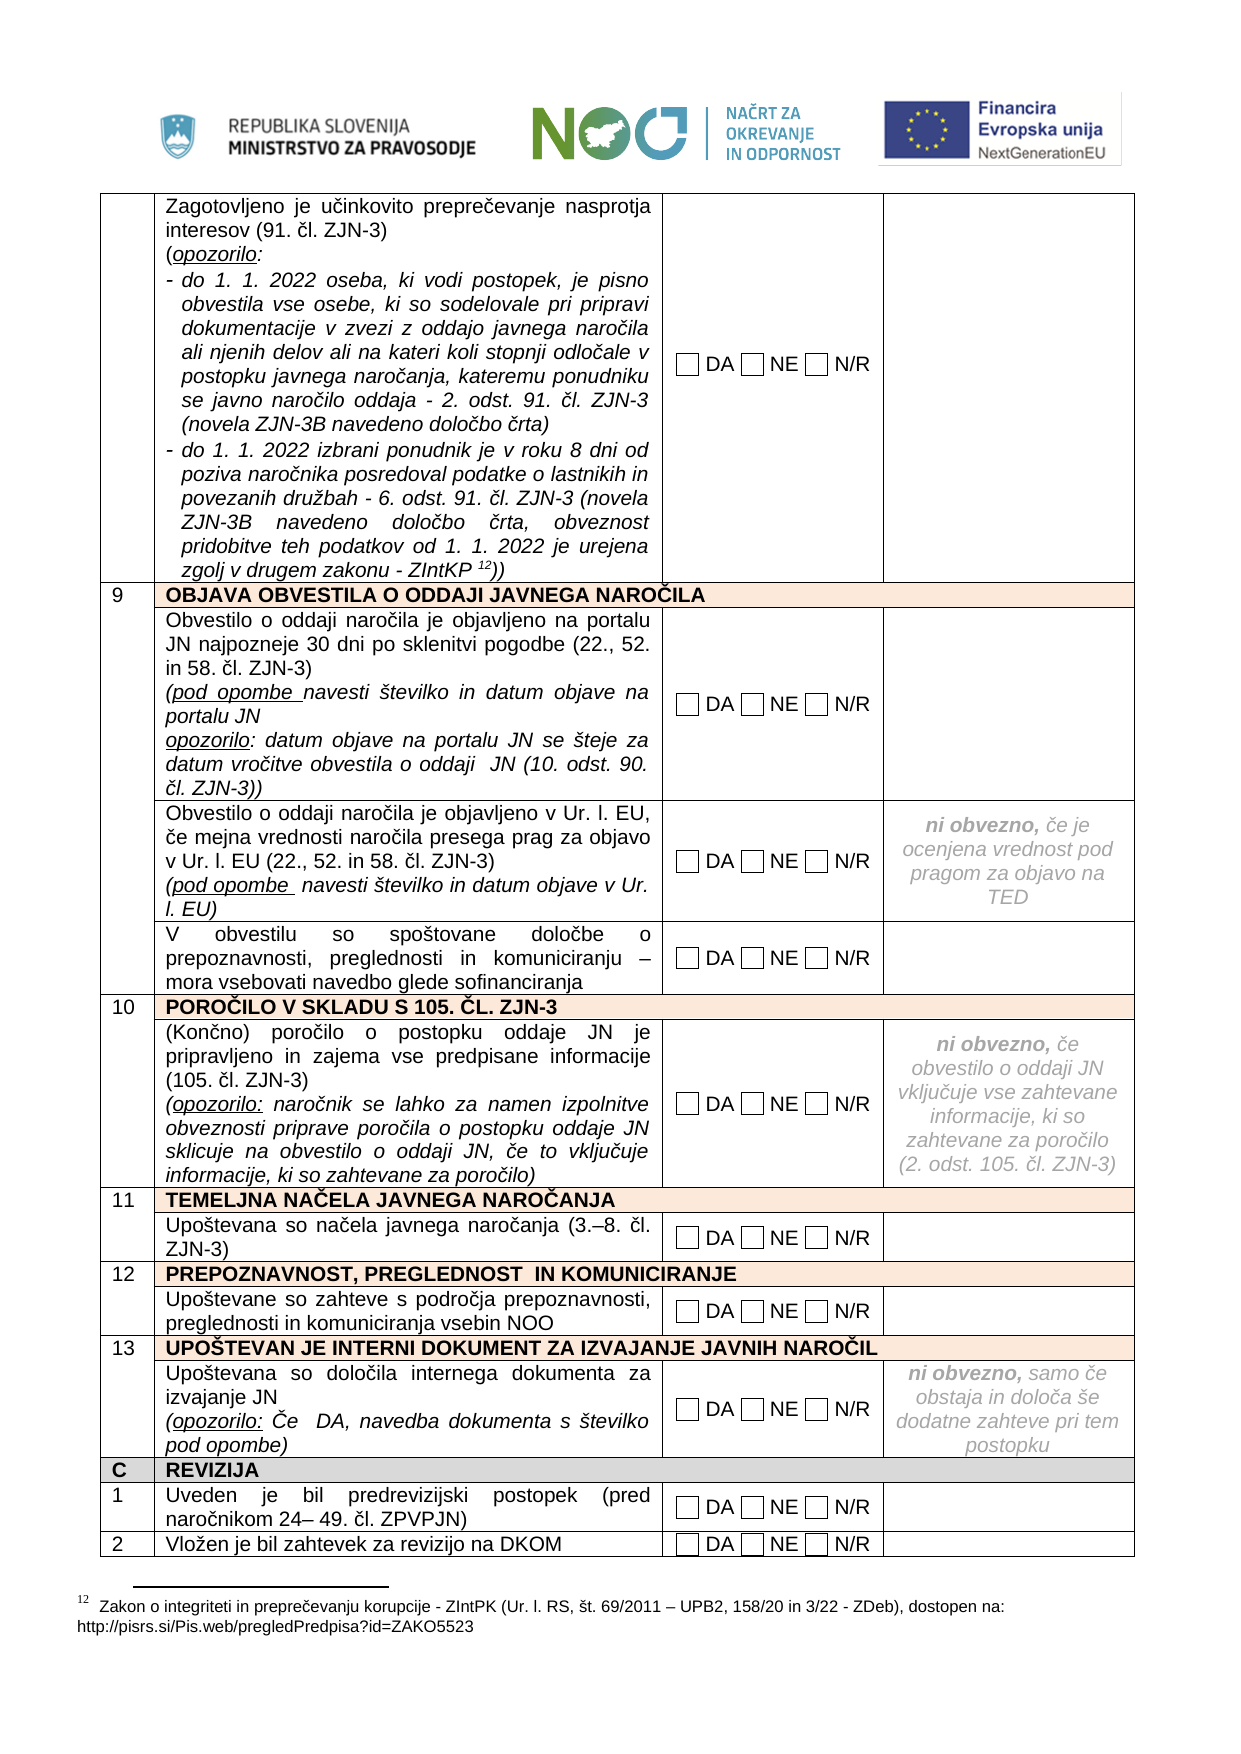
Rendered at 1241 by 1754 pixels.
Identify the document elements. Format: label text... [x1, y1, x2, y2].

table_cell 13 [101, 1336, 154, 1457]
table_cell DA NE N/R [663, 1213, 883, 1261]
table_cell Upoštevana so načela javnega naročanja (3.–8. čl. ZJN-3) [155, 1213, 662, 1261]
table_cell (Končno) poročilo o postopku oddaje JN je pripravljeno in zajema vse predpisane informacije (105. čl. ZJN-3) (opozorilo: naročnik se lahko za namen izpolnitve obveznosti priprave poročila o postopku oddaje JN sklicuje na obvestilo o oddaji JN, če to vključuje informacije, ki so zahtevane za poročilo) [155, 1020, 662, 1187]
table_cell Zagotovljeno je učinkovito preprečevanje nasprotja interesov (91. čl. ZJN-3) (opozorilo: do 1. 1. 2022 oseba, ki vodi postopek, je pisno obvestila vse osebe, ki so sodelovale pri pripravi dokumentacije v zvezi z oddajo javnega naročila ali njenih delov ali na kateri koli stopnji odločale v postopku javnega naročanja, kateremu ponudniku se javno naročilo oddaja - 2. odst. 91. čl. ZJN-3 (novela ZJN-3B navedeno določbo črta) do 1. 1. 2022 izbrani ponudnik je v roku 8 dni od poziva naročnika posredoval podatke o lastnikih in povezanih družbah - 6. odst. 91. čl. ZJN-3 (novela ZJN-3B navedeno določbo črta, obveznost pridobitve teh podatkov od 1. 1. 2022 je urejena zgolj v drugem zakonu - ZIntKP )) [155, 194, 662, 582]
table_cell OBJAVA OBVESTILA O ODDAJI JAVNEGA NAROČILA [155, 583, 1134, 607]
table_cell ni obvezno, če obvestilo o oddaji JN vključuje vse zahtevane informacije, ki so zahtevane za poročilo (2. odst. 105. čl. ZJN-3) [884, 1020, 1134, 1187]
table_cell [884, 1287, 1134, 1335]
table_cell Uveden je bil predrevizijski postopek (pred naročnikom 24– 49. čl. ZPVPJN) [155, 1483, 662, 1531]
table_cell Upoštevana so določila internega dokumenta za izvajanje JN (opozorilo: Če DA, navedba dokumenta s številko pod opombe) [155, 1361, 662, 1457]
table_cell DA NE N/R [663, 1532, 883, 1556]
table_cell C [101, 1458, 154, 1482]
table_cell DA NE N/R [663, 922, 883, 993]
table_cell 12 [101, 1262, 154, 1335]
table_cell [884, 922, 1134, 993]
table_cell DA NE N/R [663, 194, 883, 582]
table_cell [884, 194, 1134, 582]
table_cell TEMELJNA NAČELA JAVNEGA NAROČANJA [155, 1188, 1134, 1212]
table_cell DA NE N/R [663, 1361, 883, 1457]
table_cell DA NE N/R [663, 608, 883, 800]
table_cell ni obvezno, če je ocenjena vrednost pod pragom za objavo na TED [884, 801, 1134, 921]
picture [532, 102, 841, 162]
table_cell UPOŠTEVAN JE INTERNI DOKUMENT ZA IZVAJANJE JAVNIH NAROČIL [155, 1336, 1134, 1360]
table_cell [884, 1532, 1134, 1556]
table_cell POROČILO V SKLADU S 105. ČL. ZJN-3 [155, 995, 1134, 1018]
table_cell 9 [101, 583, 154, 993]
table_cell PREPOZNAVNOST, PREGLEDNOST IN KOMUNICIRANJE [155, 1262, 1134, 1286]
table_cell DA NE N/R [663, 801, 883, 921]
table_cell REVIZIJA [155, 1458, 1134, 1482]
table_cell [884, 1483, 1134, 1531]
table_cell [884, 1213, 1134, 1261]
table_cell [884, 608, 1134, 800]
table_cell 11 [101, 1188, 154, 1261]
table_cell Upoštevane so zahteve s področja prepoznavnosti, preglednosti in komuniciranja vsebin NOO [155, 1287, 662, 1335]
table_cell Vložen je bil zahtevek za revizijo na DKOM [155, 1532, 662, 1556]
table_cell DA NE N/R [663, 1287, 883, 1335]
picture [878, 92, 1122, 166]
table_cell Obvestilo o oddaji naročila je objavljeno na portalu JN najpozneje 30 dni po sklenitvi pogodbe (22., 52. in 58. čl. ZJN-3) (pod opombe navesti številko in datum objave na portalu JN opozorilo: datum objave na portalu JN se šteje za datum vročitve obvestila o oddaji JN (10. odst. 90. čl. ZJN-3)) [155, 608, 662, 800]
table_cell DA NE N/R [663, 1020, 883, 1187]
picture [146, 100, 492, 163]
table_cell 1 [101, 1483, 154, 1531]
table_cell 10 [101, 995, 154, 1187]
table_cell 2 [101, 1532, 154, 1556]
table_cell Obvestilo o oddaji naročila je objavljeno v Ur. l. EU, če mejna vrednosti naročila presega prag za objavo v Ur. l. EU (22., 52. in 58. čl. ZJN-3) (pod opombe navesti številko in datum objave v Ur. l. EU) [155, 801, 662, 921]
table_cell V obvestilu so spoštovane določbe o prepoznavnosti, preglednosti in komuniciranju – mora vsebovati navedbo glede sofinanciranja [155, 922, 662, 993]
table_cell DA NE N/R [663, 1483, 883, 1531]
table_cell ni obvezno, samo če obstaja in določa še dodatne zahteve pri tem postopku [884, 1361, 1134, 1457]
